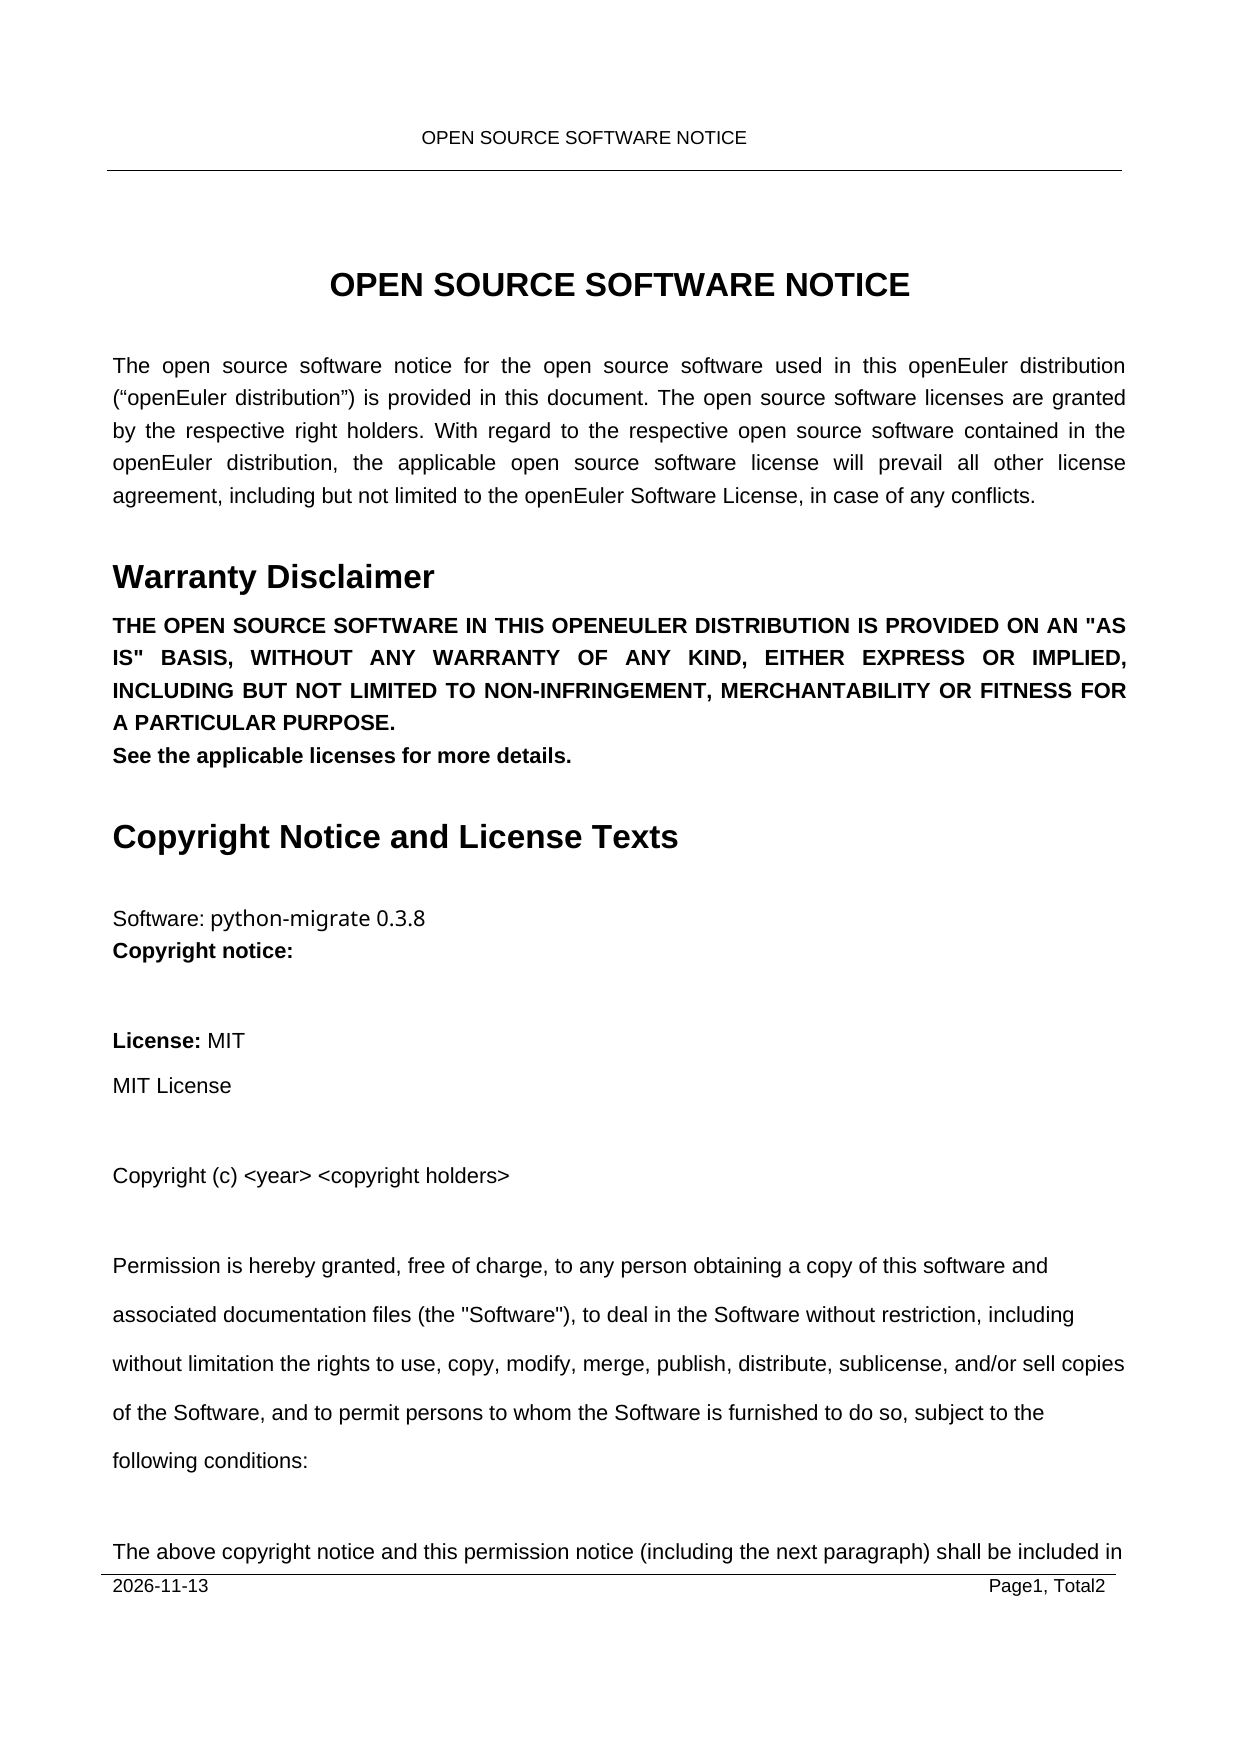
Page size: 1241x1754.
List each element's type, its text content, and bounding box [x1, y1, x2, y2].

text Copyright notice: [112, 934, 1128, 966]
text Copyright (c) <year> <copyright holders> [112, 1159, 1128, 1192]
text Permission is hereby granted, free of charge, to any person obtaining a copy of this software and associated documentation files (the "Software"), to deal in the Software without restriction, including without limitation the rights to use, copy, modify, merge, publish, distribute, sublicense, and/or sell copies of the Software, and to permit persons to whom the Software is furnished to do so, subject to the following conditions: [112, 1250, 1128, 1477]
text THE OPEN SOURCE SOFTWARE IN THIS OPENEULER DISTRIBUTION IS PROVIDED ON AN "AS IS" BASIS, WITHOUT ANY WARRANTY OF ANY KIND, EITHER EXPRESS OR IMPLIED, INCLUDING BUT NOT LIMITED TO NON-INFRINGEMENT, MERCHANTABILITY OR FITNESS FOR A PARTICULAR PURPOSE. See the applicable licenses for more details. [112, 609, 1128, 771]
text The open source software notice for the open source software used in this openEuler distribution (“openEuler distribution”) is provided in this document. The open source software licenses are granted by the respective right holders. With regard to the respective open source software contained in the openEuler distribution, the applicable open source software license will prevail all other license agreement, including but not limited to the openEuler Software License, in case of any conflicts. [112, 349, 1128, 511]
text MIT License [112, 1069, 1128, 1102]
text Copyright Notice and License Texts [112, 804, 1128, 869]
text OPEN SOURCE SOFTWARE NOTICE [112, 251, 1128, 316]
text License: MIT [112, 1024, 1128, 1057]
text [112, 1535, 1128, 1567]
text Software: python-migrate 0.3.8 [112, 901, 1128, 934]
text Warranty Disclaimer [112, 544, 1128, 609]
